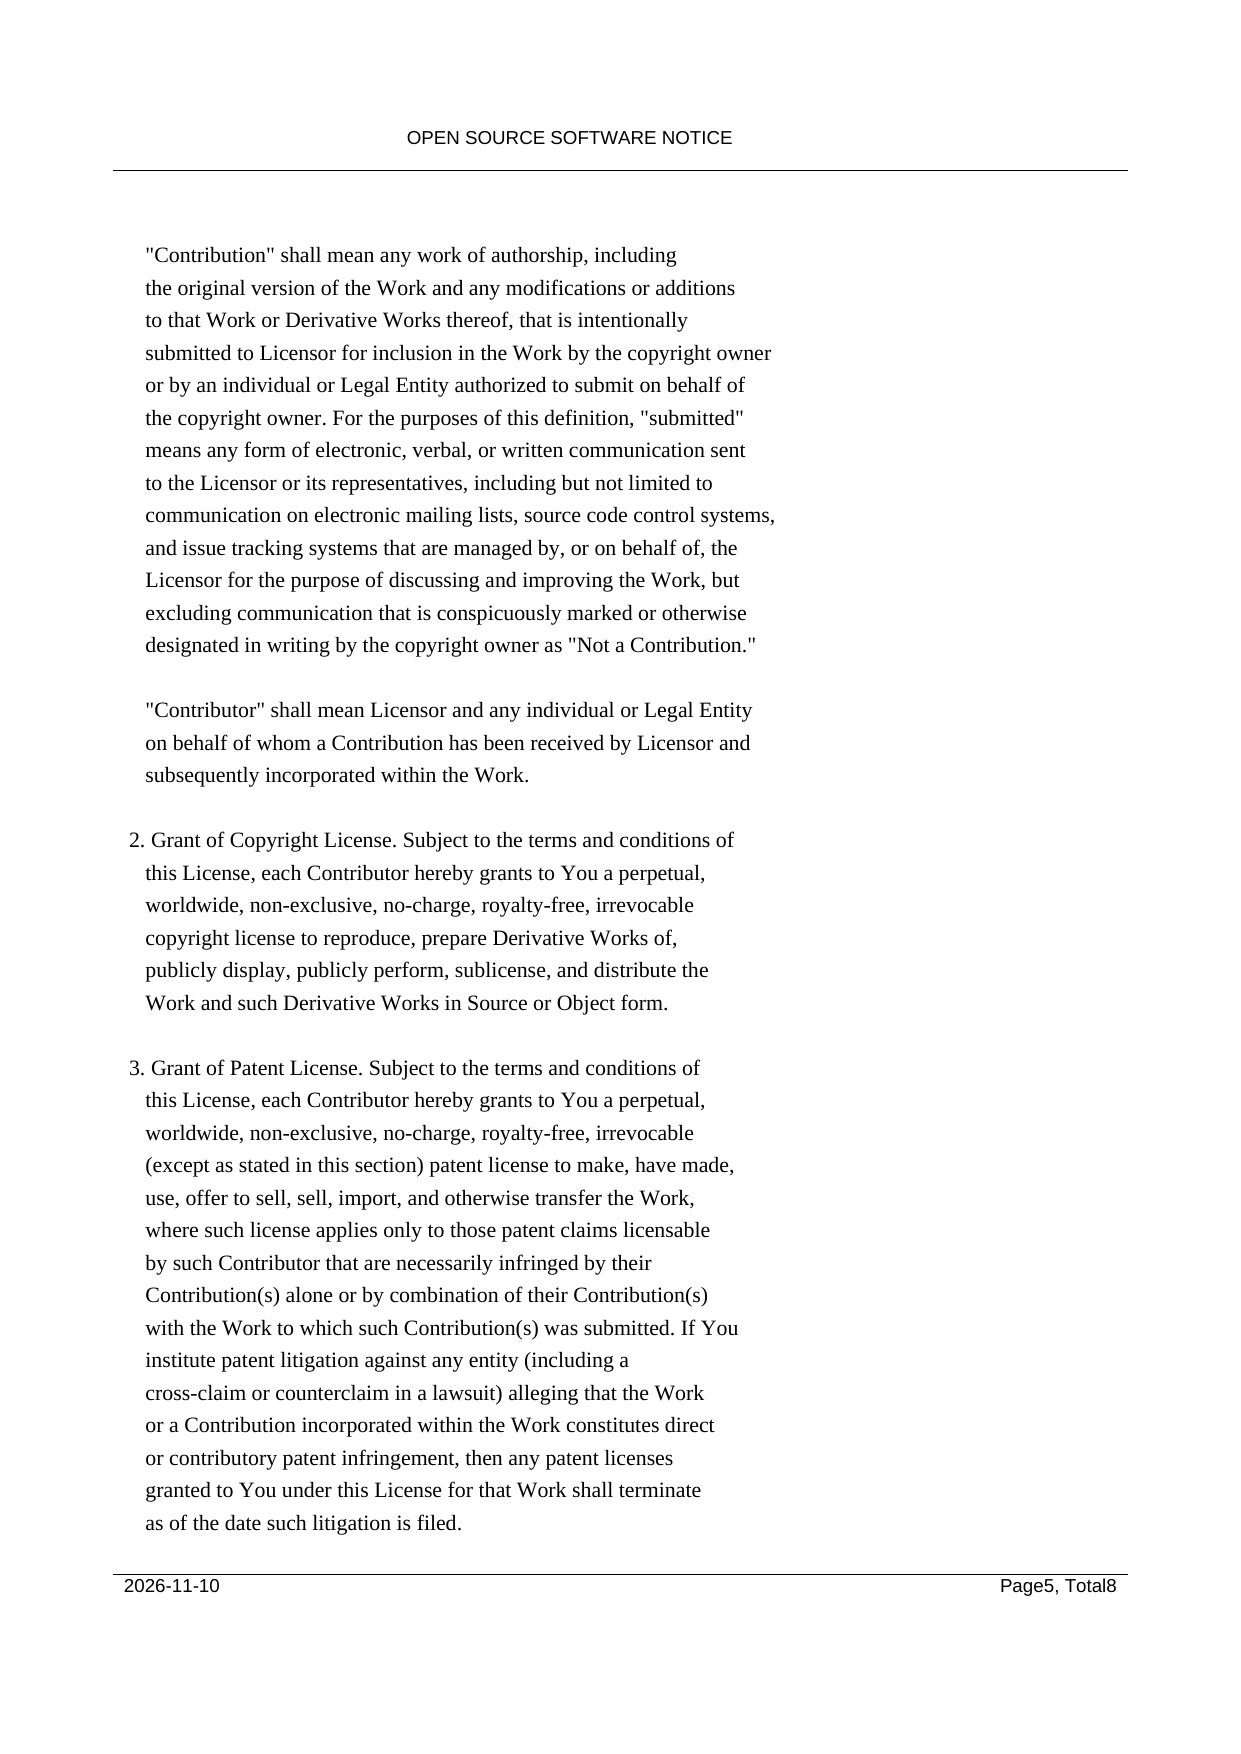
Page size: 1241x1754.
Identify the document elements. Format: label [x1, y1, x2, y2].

text [112, 206, 1128, 1539]
